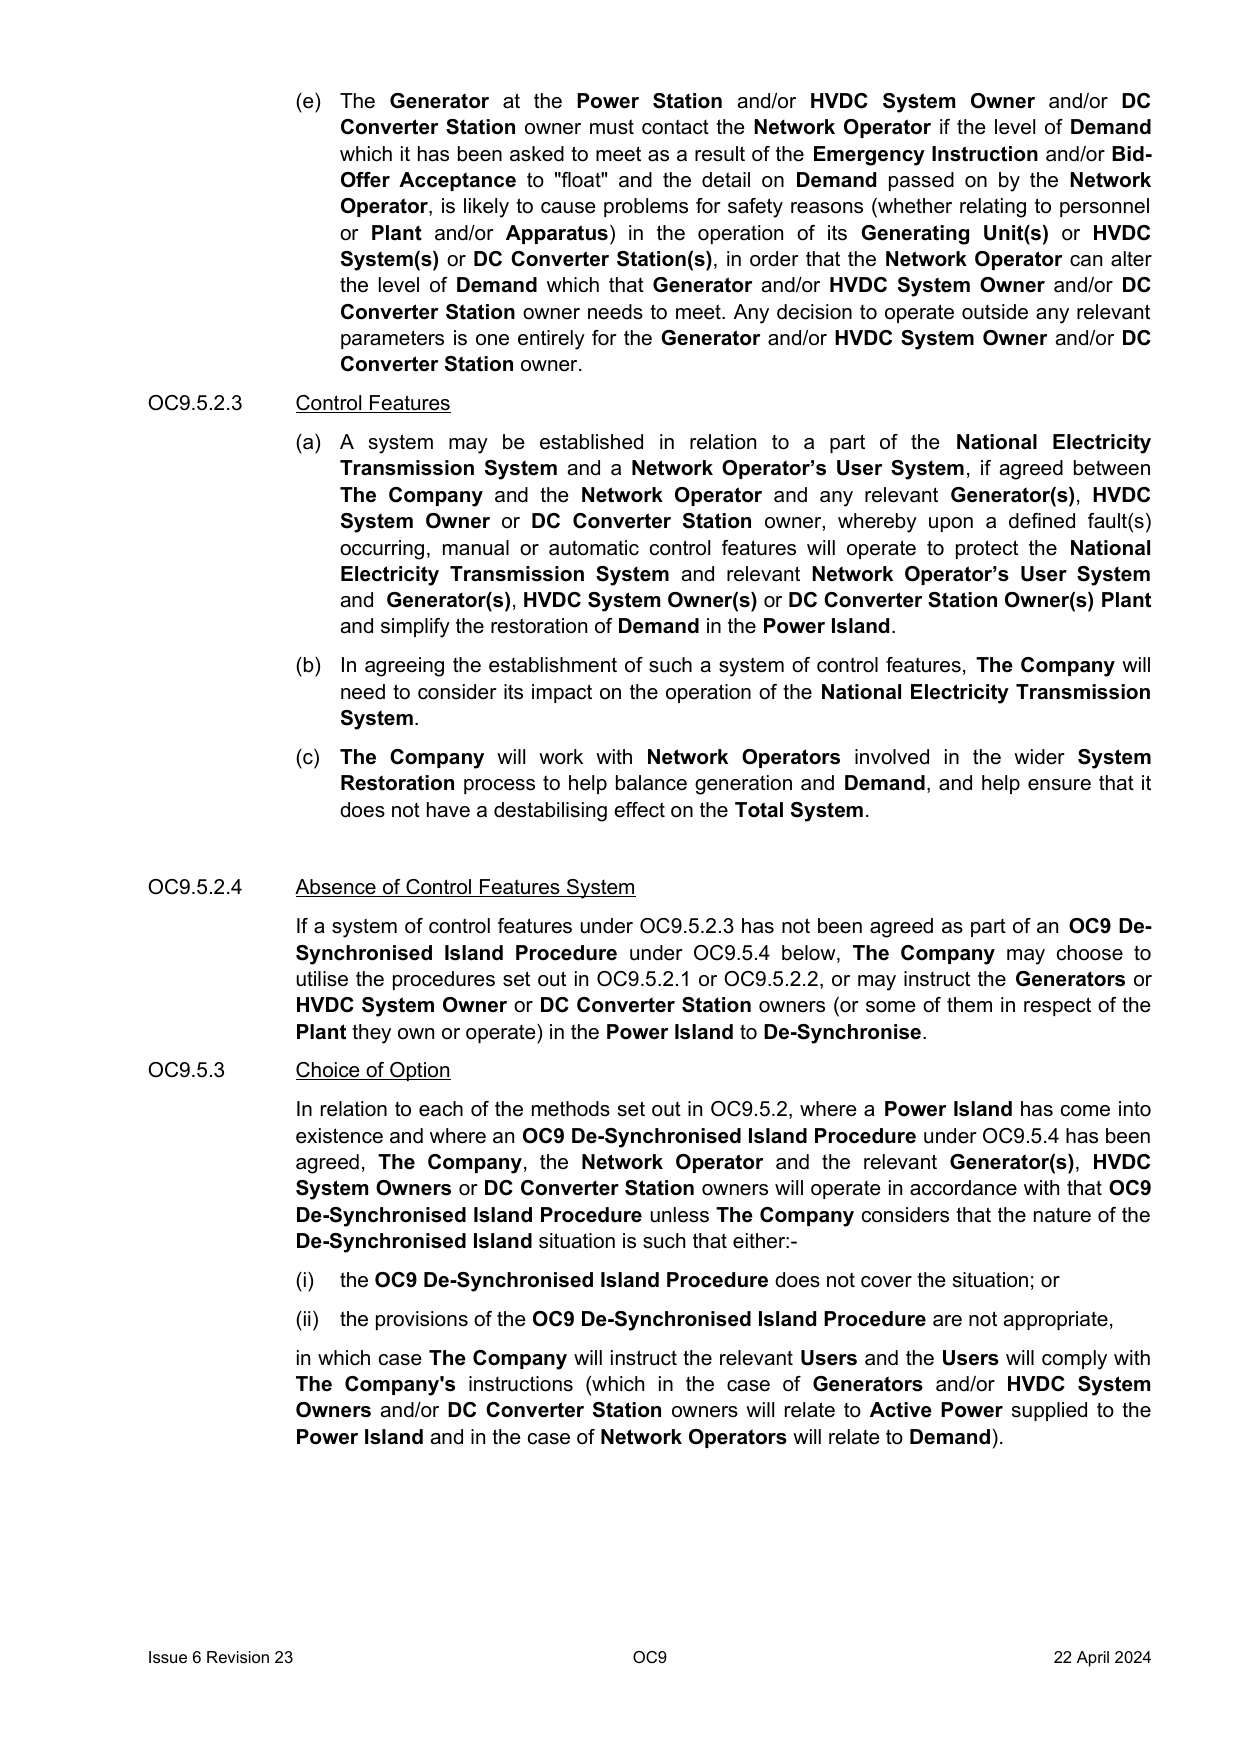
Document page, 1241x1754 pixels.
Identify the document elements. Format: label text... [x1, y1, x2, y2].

text (e) The Generator at the Power Station and/or HVDC System Owner and/or DC Converter Station owner must contact the Network Operator if the level of Demand which it has been asked to meet as a result of the Emergency Instruction and/or Bid-Offer Acceptance to "float" and the detail on Demand passed on by the Network Operator, is likely to cause problems for safety reasons (whether relating to personnel or Plant and/or Apparatus) in the operation of its Generating Unit(s) or HVDC System(s) or DC Converter Station(s), in order that the Network Operator can alter the level of Demand which that Generator and/or HVDC System Owner and/or DC Converter Station owner needs to meet. Any decision to operate outside any relevant parameters is one entirely for the Generator and/or HVDC System Owner and/or DC Converter Station owner. [295, 89, 1152, 376]
text (i) the OC9 De-Synchronised Island Procedure does not cover the situation; or [295, 1268, 1152, 1292]
text (ii) the provisions of the OC9 De-Synchronised Island Procedure are not appropriate, [295, 1307, 1152, 1331]
text If a system of control features under OC9.5.2.3 has not been agreed as part of an OC9 De-Synchronised Island Procedure under OC9.5.4 below, The Company may choose to utilise the procedures set out in OC9.5.2.1 or OC9.5.2.2, or may instruct the Generators or HVDC System Owner or DC Converter Station owners (or some of them in respect of the Plant they own or operate) in the Power Island to De-Synchronise. [148, 914, 1152, 1043]
text (a) A system may be established in relation to a part of the National Electricity Transmission System and a Network Operator’s User System, if agreed between The Company and the Network Operator and any relevant Generator(s), HVDC System Owner or DC Converter Station owner, whereby upon a defined fault(s) occurring, manual or automatic control features will operate to protect the National Electricity Transmission System and relevant Network Operator’s User System and Generator(s), HVDC System Owner(s) or DC Converter Station Owner(s) Plant and simplify the restoration of Demand in the Power Island. [295, 430, 1152, 638]
text (b) In agreeing the establishment of such a system of control features, The Company will need to consider its impact on the operation of the National Electricity Transmission System. [295, 653, 1152, 730]
text (c) The Company will work with Network Operators involved in the wider System Restoration process to help balance generation and Demand, and help ensure that it does not have a destabilising effect on the Total System. [295, 745, 1152, 821]
text in which case The Company will instruct the relevant Users and the Users will comply with The Company's instructions (which in the case of Generators and/or HVDC System Owners and/or DC Converter Station owners will relate to Active Power supplied to the Power Island and in the case of Network Operators will relate to Demand). [148, 1346, 1152, 1448]
text In relation to each of the methods set out in OC9.5.2, where a Power Island has come into existence and where an OC9 De-Synchronised Island Procedure under OC9.5.4 has been agreed, The Company, the Network Operator and the relevant Generator(s), HVDC System Owners or DC Converter Station owners will operate in accordance with that OC9 De-Synchronised Island Procedure unless The Company considers that the nature of the De-Synchronised Island situation is such that either:- [148, 1097, 1152, 1253]
text OC9.5.2.4 Absence of Control Features System [148, 875, 1152, 899]
text OC9.5.3 Choice of Option [148, 1058, 1152, 1082]
text OC9.5.2.3 Control Features [148, 391, 1152, 415]
